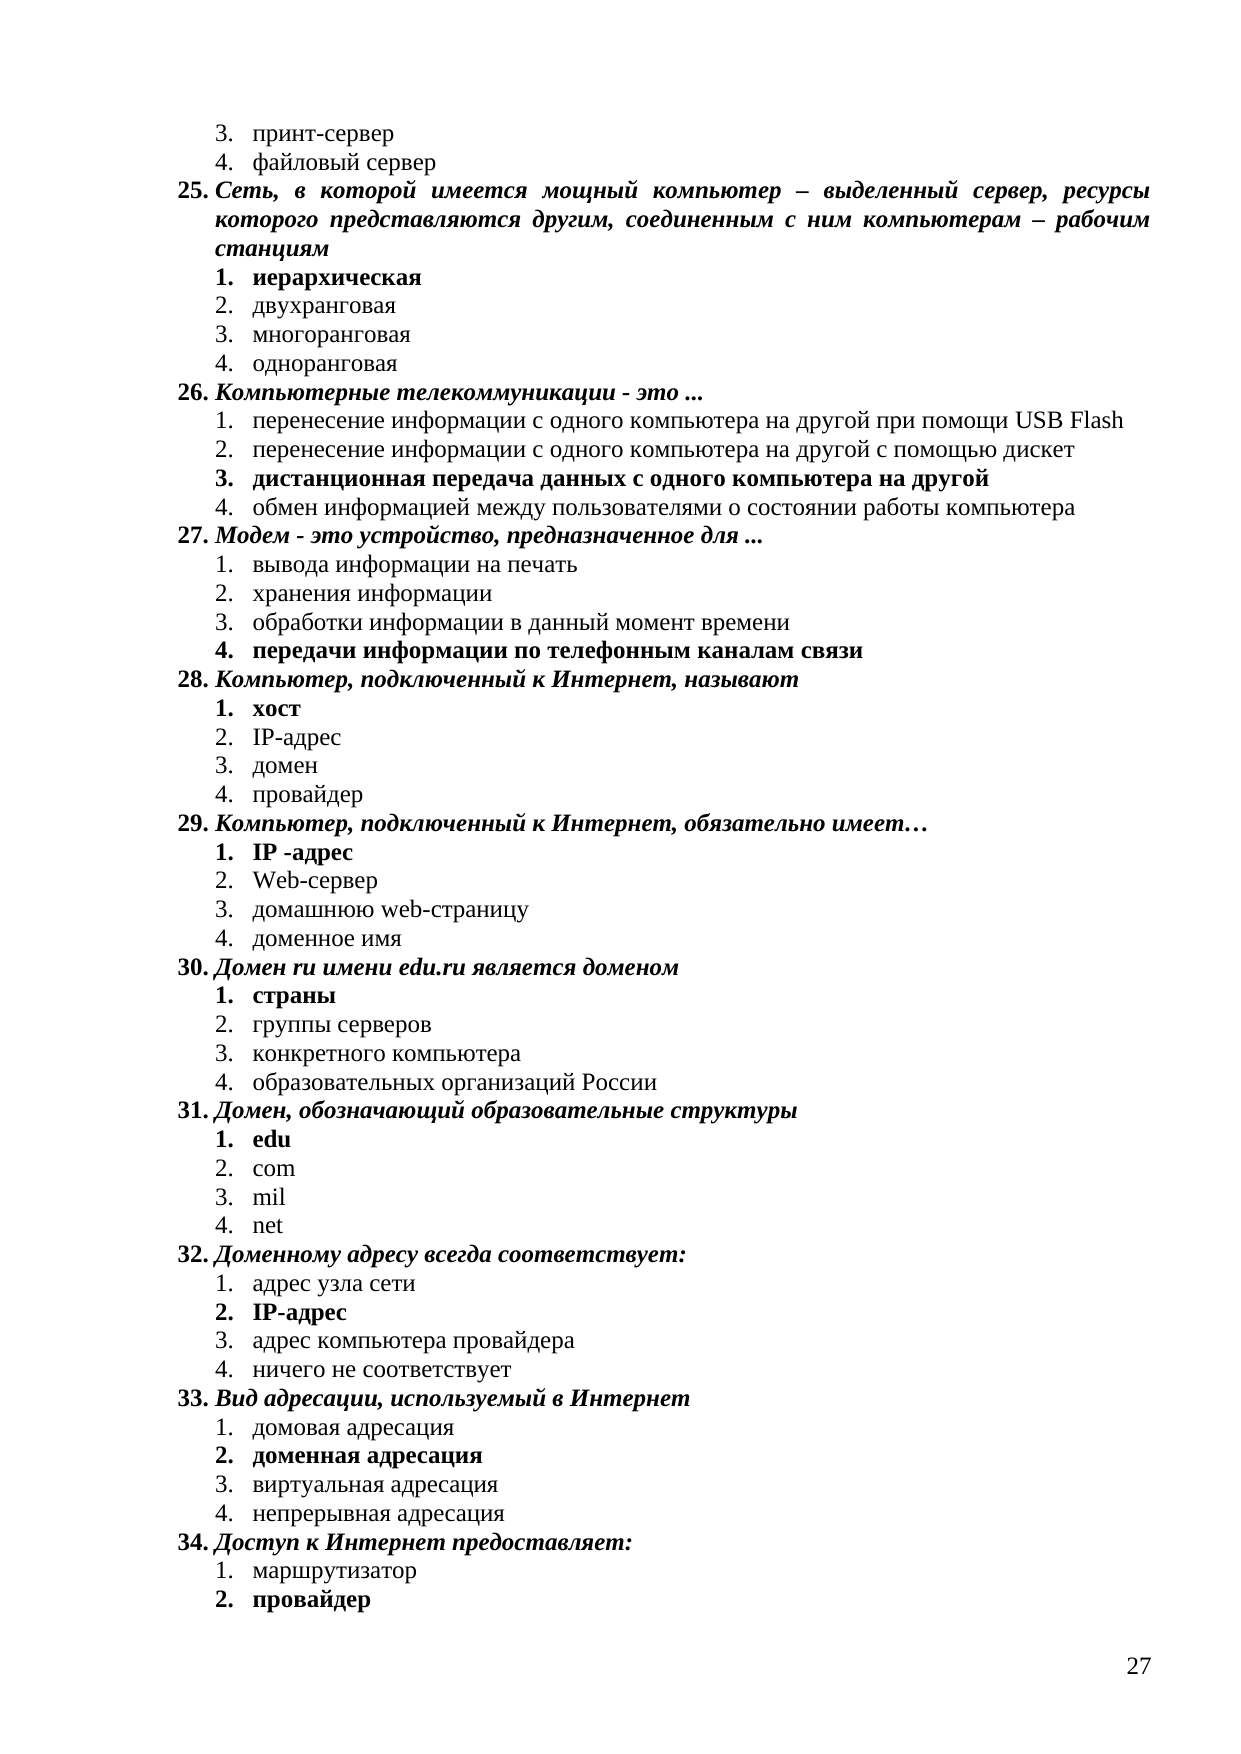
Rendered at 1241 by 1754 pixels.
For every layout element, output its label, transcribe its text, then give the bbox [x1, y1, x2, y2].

list домовая адресация [215, 1412, 1152, 1441]
list многоранговая [215, 319, 1152, 348]
list перенесение информации с одного компьютера на другой при помощи USB Flash [215, 406, 1152, 434]
list edu [215, 1124, 1152, 1153]
list дистанционная передача данных с одного компьютера на другой [215, 463, 1152, 492]
list провайдер [215, 779, 1152, 808]
list хранения информации [215, 578, 1152, 607]
list конкретного компьютера [215, 1038, 1152, 1067]
list домен [215, 751, 1152, 779]
list виртуальная адресация [215, 1469, 1152, 1498]
list Модем - это устройство, предназначенное для ... [177, 521, 1152, 549]
list IP-адрес [215, 1297, 1152, 1326]
list вывода информации на печать [215, 549, 1152, 578]
list ничего не соответствует [215, 1354, 1152, 1383]
list Компьютер, подключенный к Интернет, обязательно имеет… [177, 808, 1152, 837]
list передачи информации по телефонным каналам связи [215, 636, 1152, 664]
list Web-сервер [215, 866, 1152, 894]
list Доменному адресу всегда соответствует: [177, 1239, 1152, 1268]
list файловый сервер [215, 147, 1152, 176]
list Компьютер, подключенный к Интернет, называют [177, 664, 1152, 693]
list Доступ к Интернет предоставляет: [177, 1527, 1152, 1556]
list провайдер [215, 1584, 1152, 1613]
list маршрутизатор [215, 1556, 1152, 1584]
list IP-адрес [215, 722, 1152, 751]
list адрес компьютера провайдера [215, 1326, 1152, 1354]
list домашнюю web-страницу [215, 894, 1152, 923]
list обмен информацией между пользователями о состоянии работы компьютера [215, 492, 1152, 521]
list одноранговая [215, 348, 1152, 377]
list доменное имя [215, 923, 1152, 952]
list группы серверов [215, 1009, 1152, 1038]
list обработки информации в данный момент времени [215, 607, 1152, 636]
list Сеть, в которой имеется мощный компьютер – выделенный сервер, ресурсы которого представляются другим, соединенным с ним компьютерам – рабочим станциям [177, 176, 1152, 262]
list Компьютерные телекоммуникации - это ... [177, 377, 1152, 406]
list перенесение информации с одного компьютера на другой с помощью дискет [215, 434, 1152, 463]
list mil [215, 1182, 1152, 1211]
list страны [215, 981, 1152, 1009]
list образовательных организаций России [215, 1067, 1152, 1096]
list доменная адресация [215, 1441, 1152, 1469]
list принт-сервер [215, 118, 1152, 147]
list net [215, 1211, 1152, 1239]
list непрерывная адресация [215, 1498, 1152, 1527]
list хост [215, 693, 1152, 722]
list иерархическая [215, 262, 1152, 291]
list IP -адрес [215, 837, 1152, 866]
list двухранговая [215, 291, 1152, 319]
list Вид адресации, используемый в Интернет [177, 1383, 1152, 1412]
list com [215, 1153, 1152, 1182]
list Домен, обозначающий образовательные структуры [177, 1096, 1152, 1124]
list Домен ru имени edu.ru является доменом [177, 952, 1152, 981]
list адрес узла сети [215, 1268, 1152, 1297]
